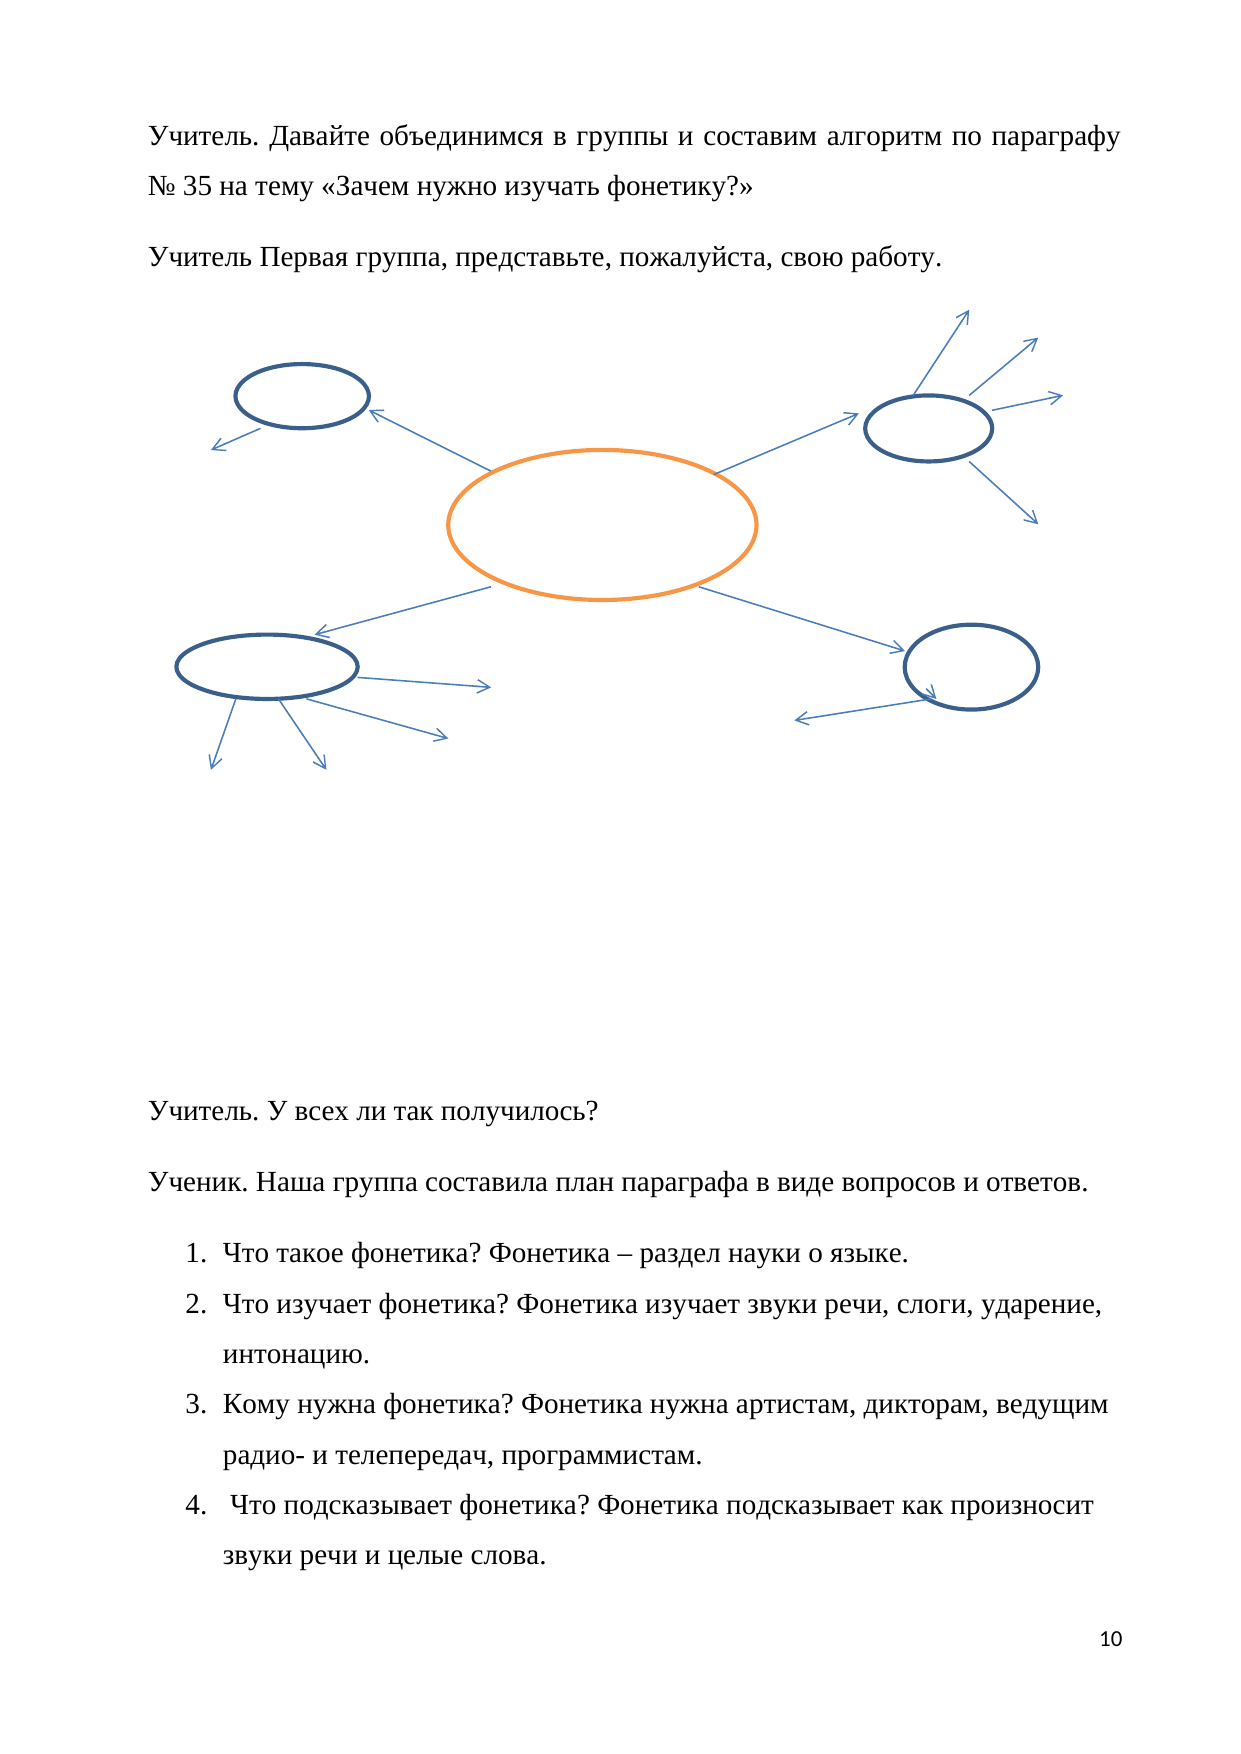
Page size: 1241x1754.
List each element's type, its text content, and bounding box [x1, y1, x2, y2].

list Что изучает фонетика? Фонетика изучает звуки речи, слоги, ударение, интонацию. [185, 1286, 1122, 1370]
text Ученик. Наша группа составила план параграфа в виде вопросов и ответов. [148, 1164, 1122, 1198]
text Учитель. У всех ли так получилось? [148, 1093, 1122, 1127]
text Учитель. Давайте объединимся в группы и составим алгоритм по параграфу № 35 на тему «Зачем нужно изучать фонетику?» [148, 118, 1122, 202]
list Что такое фонетика? Фонетика – раздел науки о языке. [185, 1236, 1122, 1269]
list Кому нужна фонетика? Фонетика нужна артистам, дикторам, ведущим радио- и телепередач, программистам. [185, 1387, 1122, 1470]
text Учитель Первая группа, представьте, пожалуйста, свою работу. [148, 239, 1122, 273]
list Что подсказывает фонетика? Фонетика подсказывает как произносит звуки речи и целые слова. [185, 1487, 1122, 1571]
